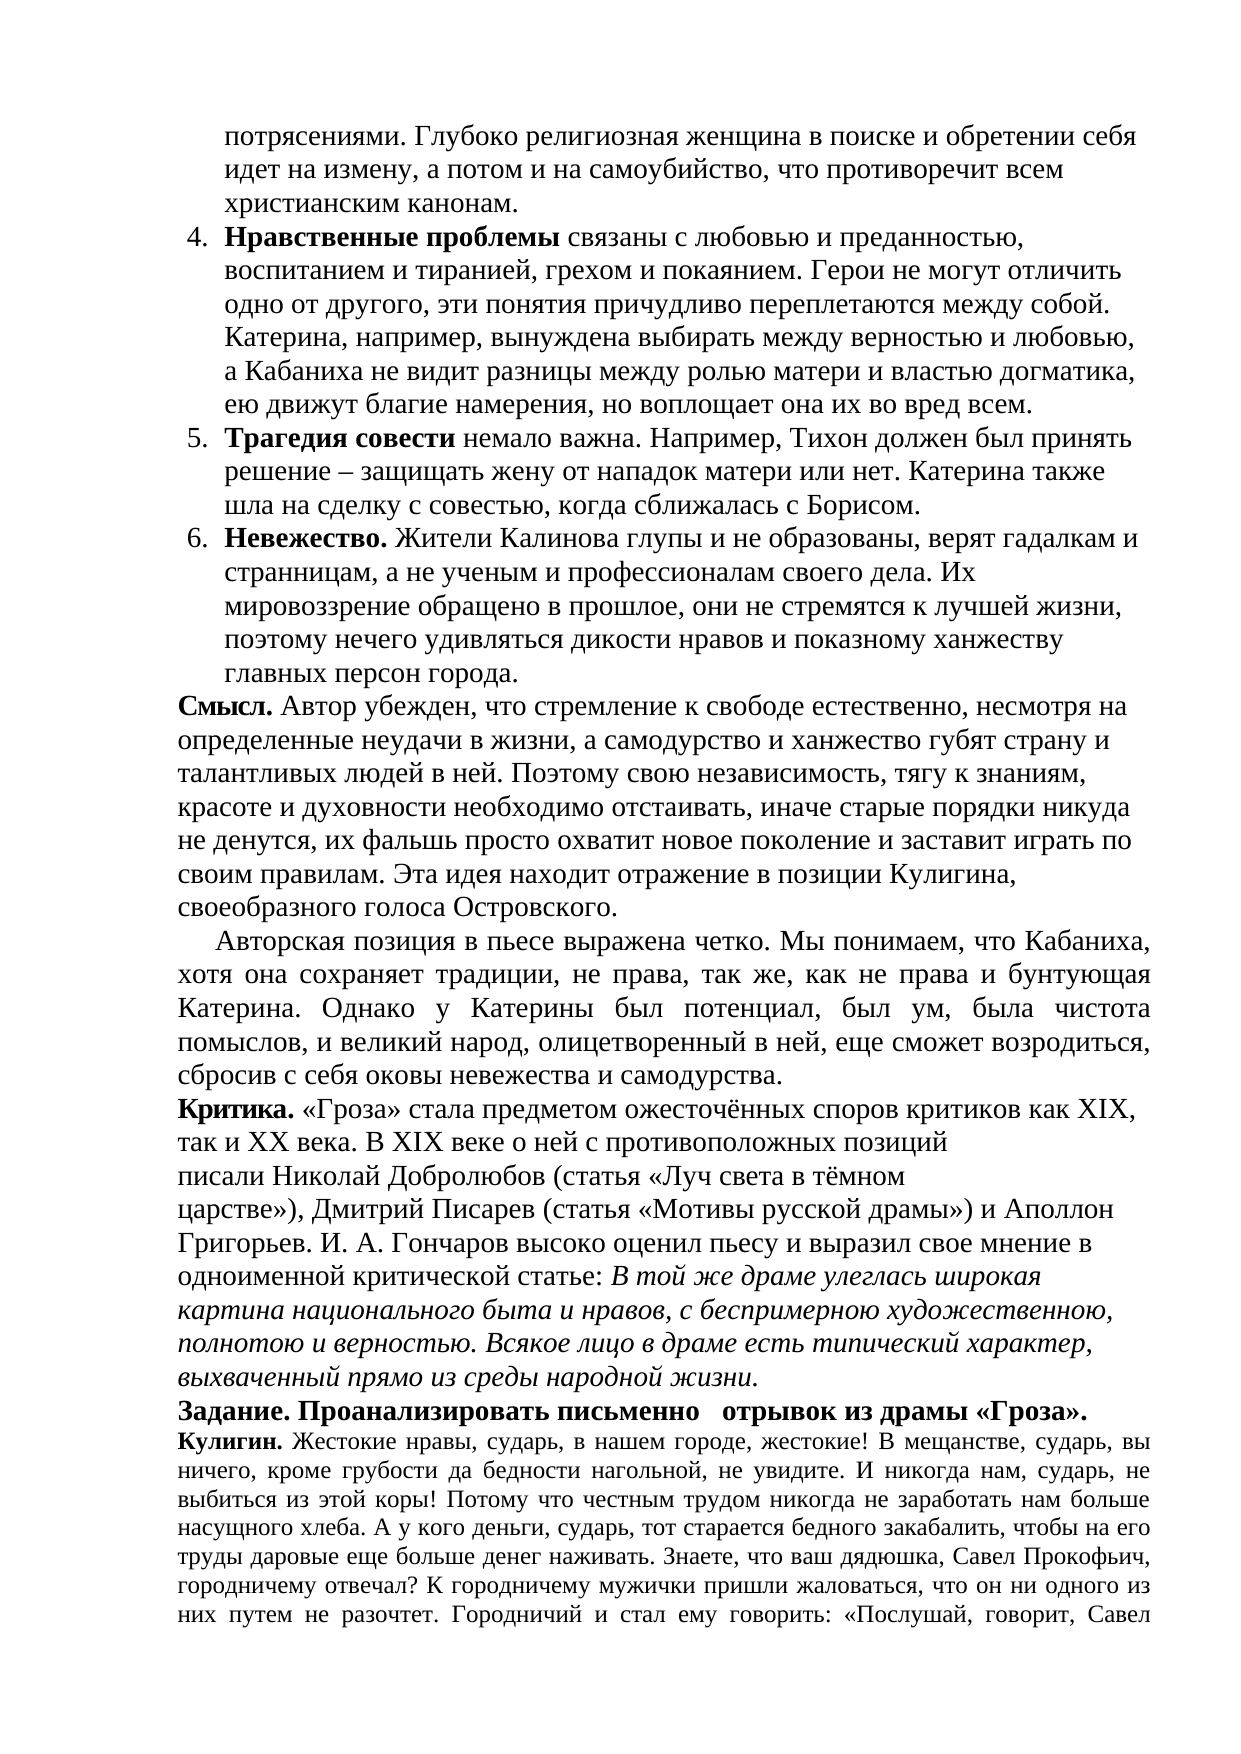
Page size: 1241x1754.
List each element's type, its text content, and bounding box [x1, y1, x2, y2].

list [187, 118, 1152, 219]
text Авторская позиция в пьесе выражена четко. Мы понимаем, что Кабаниха, хотя она сохраняет традиции, не права, так же, как не права и бунтующая Катерина. Однако у Катерины был потенциал, был ум, была чистота помыслов, и великий народ, олицетворенный в ней, еще сможет возродиться, сбросив с себя оковы невежества и самодурства. [177, 923, 1152, 1091]
text Задание. Проанализировать письменно отрывок из драмы «Гроза». [177, 1393, 1152, 1426]
text Критика. «Гроза» стала предметом ожесточённых споров критиков как XIX, так и XX века. В XIX веке о ней с противоположных позиций писали Николай Добролюбов (статья «Луч света в тёмном царстве»), Дмитрий Писарев (статья «Мотивы русской драмы») и Аполлон Григорьев. И. А. Гончаров высоко оценил пьесу и выразил свое мнение в одноименной критической статье: В той же драме улеглась широкая картина национального быта и нравов, с беспримерною художественною, полнотою и верностью. Всякое лицо в драме есть типический характер, выхваченный прямо из среды народной жизни. [177, 1091, 1152, 1393]
list Невежество. Жители Калинова глупы и не образованы, верят гадалкам и странницам, а не ученым и профессионалам своего дела. Их мировоззрение обращено в прошлое, они не стремятся к лучшей жизни, поэтому нечего удивляться дикости нравов и показному ханжеству главных персон города. [187, 521, 1152, 688]
text Смысл. Автор убежден, что стремление к свободе естественно, несмотря на определенные неудачи в жизни, а самодурство и ханжество губят страну и талантливых людей в ней. Поэтому свою независимость, тягу к знаниям, красоте и духовности необходимо отстаивать, иначе старые порядки никуда не денутся, их фальшь просто охватит новое поколение и заставит играть по своим правилам. Эта идея находит отражение в позиции Кулигина, своеобразного голоса Островского. [177, 688, 1152, 923]
list Трагедия совести немало важна. Например, Тихон должен был принять решение – защищать жену от нападок матери или нет. Катерина также шла на сделку с совестью, когда сближалась с Борисом. [187, 420, 1152, 521]
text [177, 1426, 1152, 1627]
list Нравственные проблемы связаны с любовью и преданностью, воспитанием и тиранией, грехом и покаянием. Герои не могут отличить одно от другого, эти понятия причудливо переплетаются между собой. Катерина, например, вынуждена выбирать между верностью и любовью, а Кабаниха не видит разницы между ролью матери и властью догматика, ею движут благие намерения, но воплощает она их во вред всем. [187, 219, 1152, 420]
